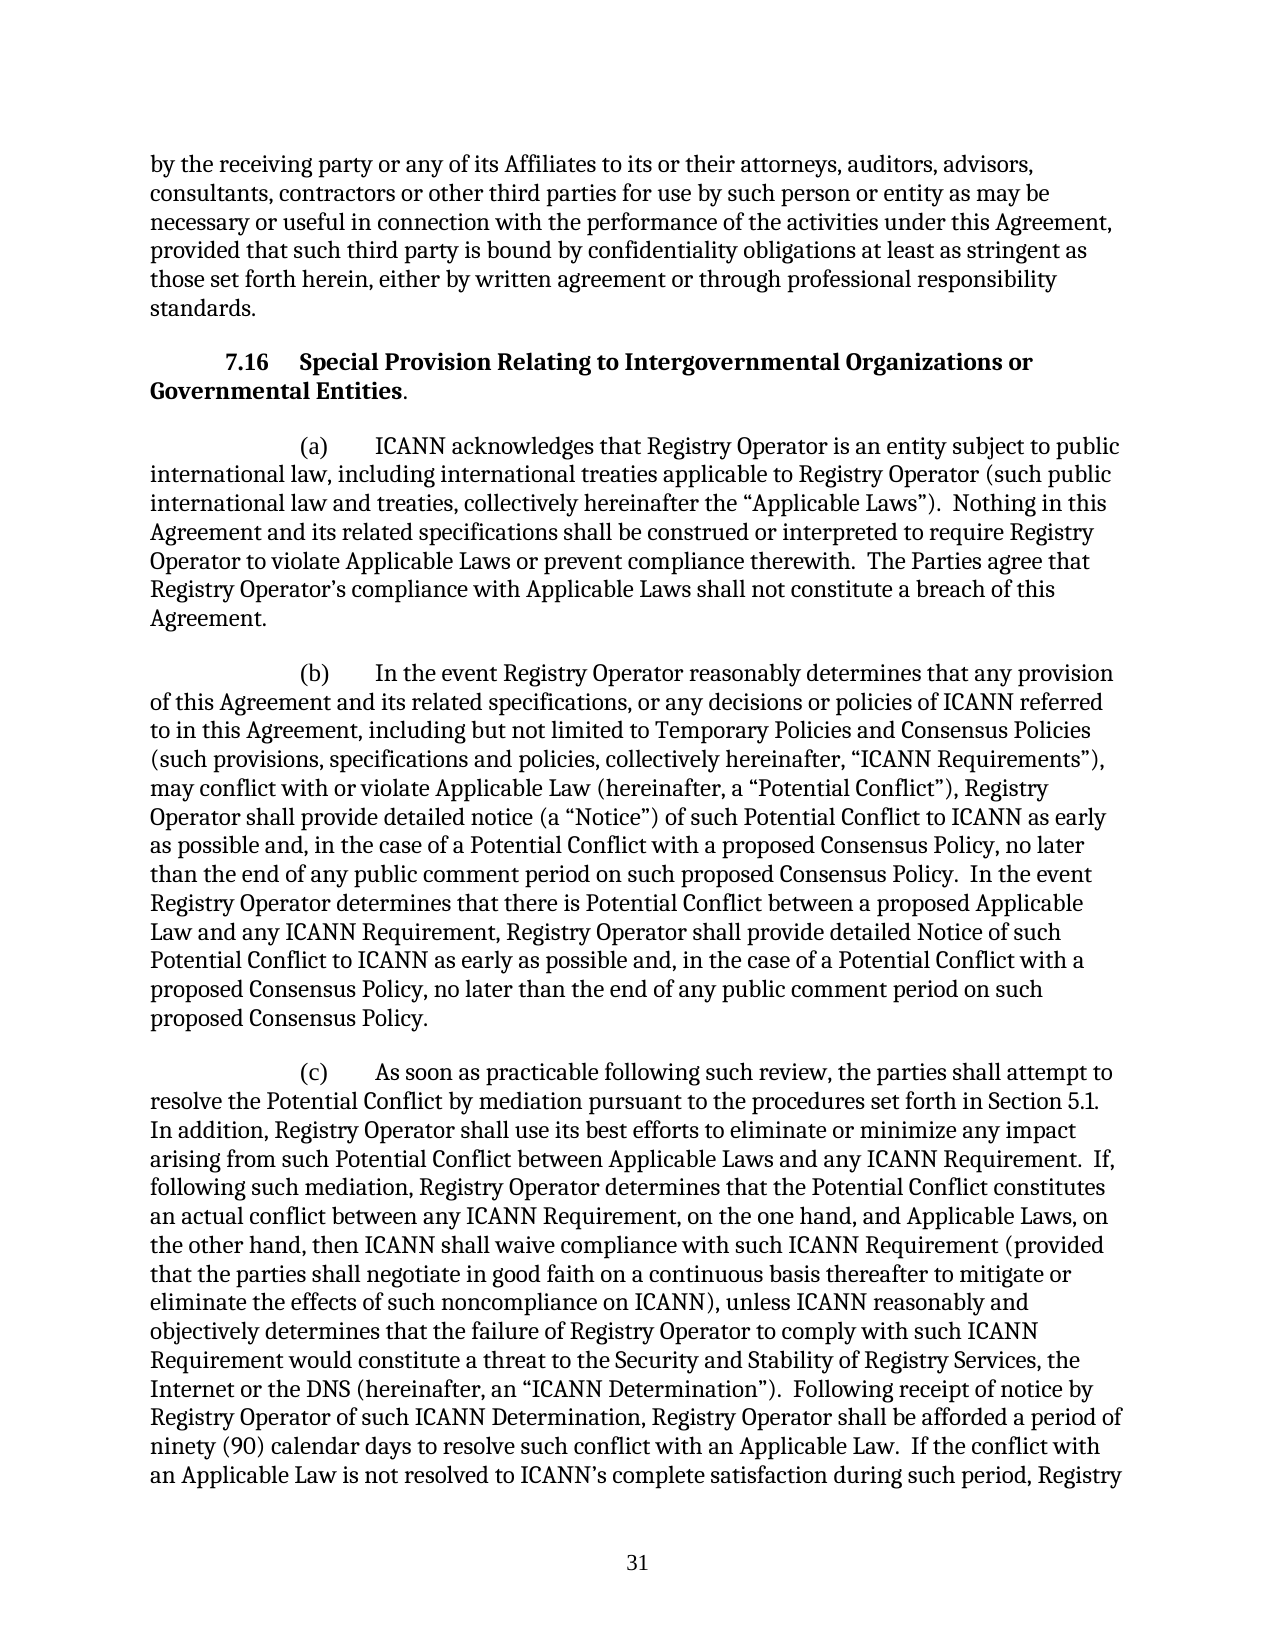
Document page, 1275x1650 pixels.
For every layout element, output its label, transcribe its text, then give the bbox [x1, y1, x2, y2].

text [150, 150, 1125, 322]
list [150, 1057, 1125, 1489]
list (a) ICANN acknowledges that Registry Operator is an entity subject to public international law, including international treaties applicable to Registry Operator (such public international law and treaties, collectively hereinafter the “Applicable Laws”). Nothing in this Agreement and its related specifications shall be construed or interpreted to require Registry Operator to violate Applicable Laws or prevent compliance therewith. The Parties agree that Registry Operator’s compliance with Applicable Laws shall not constitute a breach of this Agreement. [150, 431, 1125, 633]
list 7.16 Special Provision Relating to Intergovernmental Organizations or Governmental Entities. [150, 347, 1125, 406]
list (b) In the event Registry Operator reasonably determines that any provision of this Agreement and its related specifications, or any decisions or policies of ICANN referred to in this Agreement, including but not limited to Temporary Policies and Consensus Policies (such provisions, specifications and policies, collectively hereinafter, “ICANN Requirements”), may conflict with or violate Applicable Law (hereinafter, a “Potential Conflict”), Registry Operator shall provide detailed notice (a “Notice”) of such Potential Conflict to ICANN as early as possible and, in the case of a Potential Conflict with a proposed Consensus Policy, no later than the end of any public comment period on such proposed Consensus Policy. In the event Registry Operator determines that there is Potential Conflict between a proposed Applicable Law and any ICANN Requirement, Registry Operator shall provide detailed Notice of such Potential Conflict to ICANN as early as possible and, in the case of a Potential Conflict with a proposed Consensus Policy, no later than the end of any public comment period on such proposed Consensus Policy. [150, 658, 1125, 1032]
